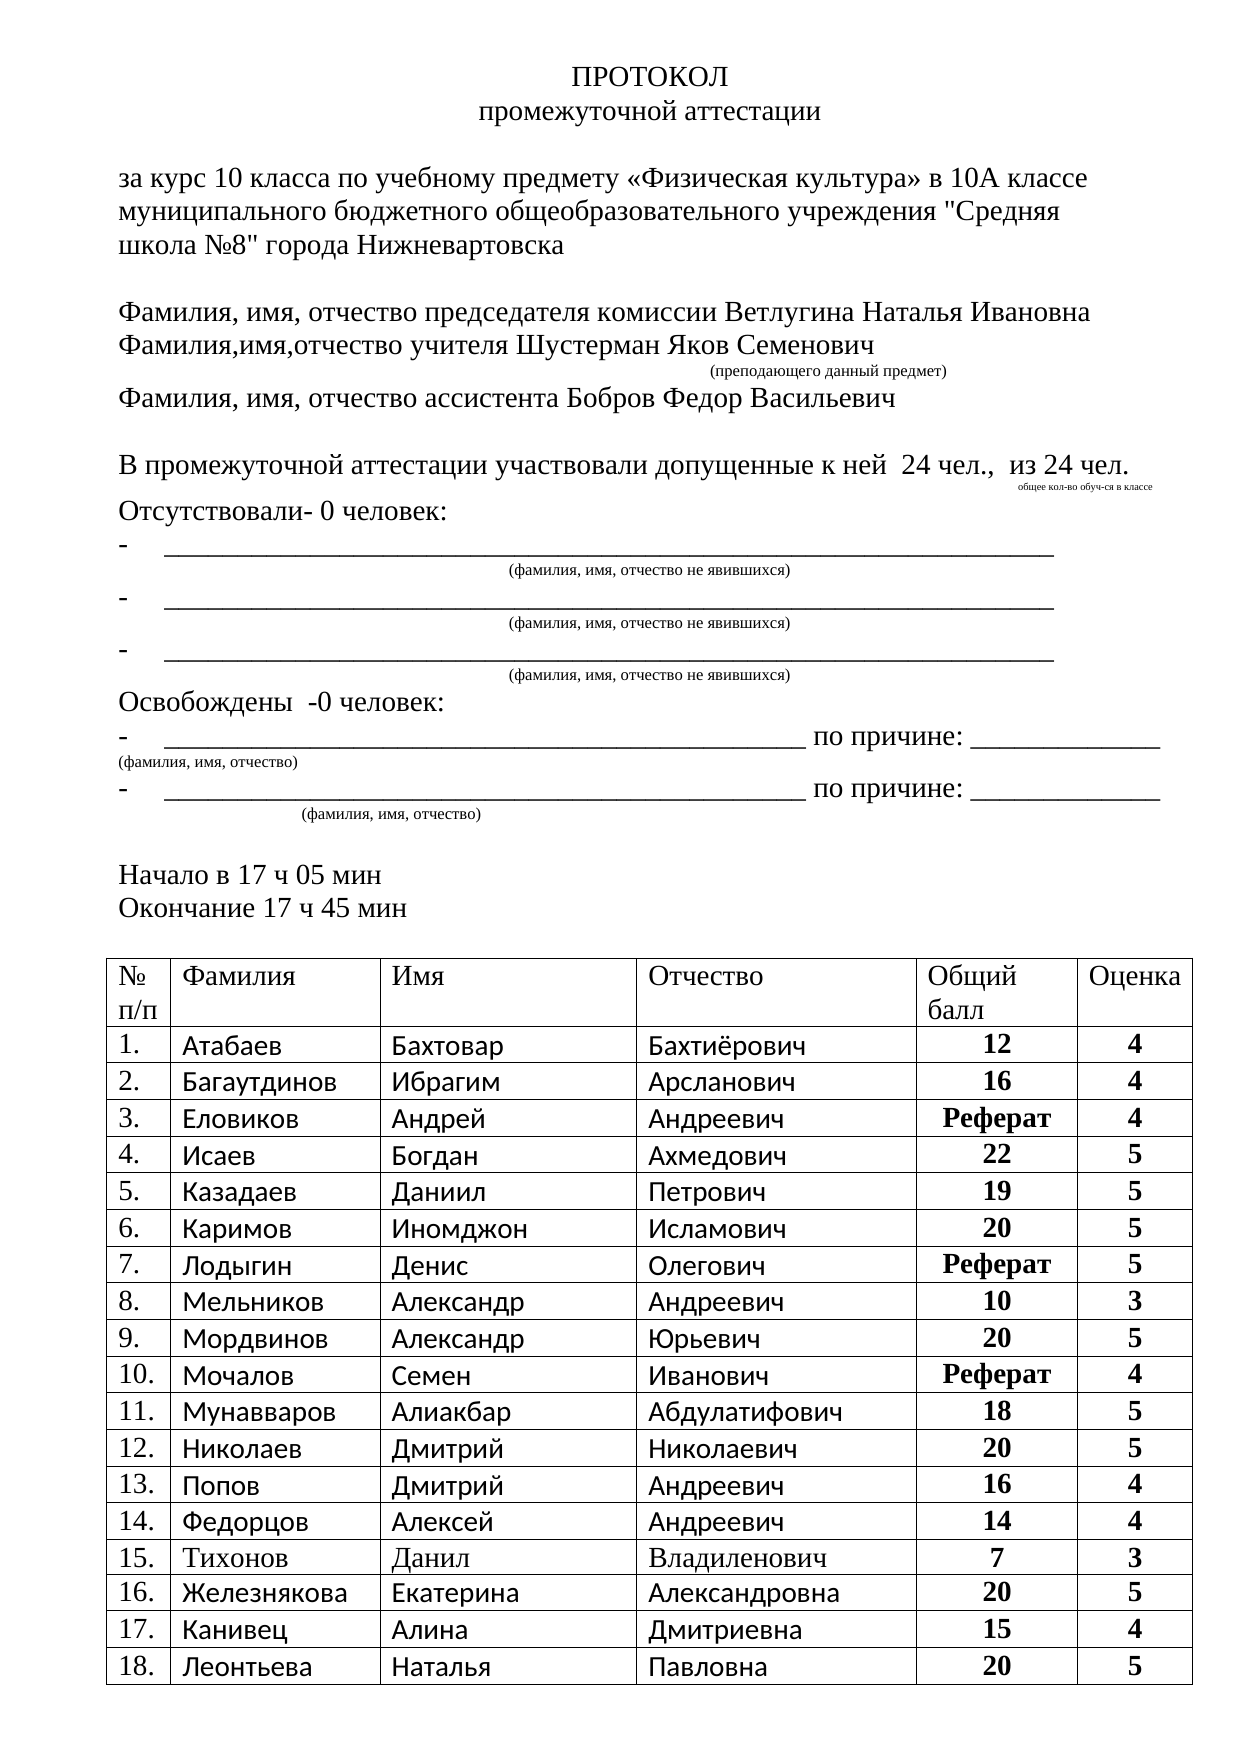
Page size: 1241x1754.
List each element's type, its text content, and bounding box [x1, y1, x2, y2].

table_cell Александр [381, 1320, 636, 1356]
table_cell 4 [1078, 1063, 1192, 1099]
table_cell Багаутдинов [171, 1063, 380, 1099]
table_cell [107, 1430, 170, 1466]
table_header Фамилия [171, 959, 380, 1026]
table_cell [107, 1137, 170, 1172]
table_cell [107, 1247, 170, 1282]
table_cell [107, 1100, 170, 1136]
table_cell Канивец [171, 1611, 380, 1647]
table_cell [107, 1540, 170, 1573]
table_cell 20 [917, 1210, 1077, 1246]
text промежуточной аттестации [118, 93, 1181, 126]
table_cell Андрей [381, 1100, 636, 1136]
table_cell 15 [917, 1611, 1077, 1647]
text - ____________________________________________ по причине: _____________ [118, 771, 1181, 804]
text Начало в 17 ч 05 мин [118, 857, 1181, 890]
table_header Общий балл [917, 959, 1077, 1026]
table_cell Арсланович [637, 1063, 916, 1099]
table_cell Леонтьева [171, 1648, 380, 1683]
table_cell Реферат [917, 1100, 1077, 1136]
text (фамилия, имя, отчество не явившихся) [118, 665, 1181, 684]
text (фамилия, имя, отчество) [118, 751, 1181, 771]
table_cell 5 [1078, 1430, 1192, 1466]
table_cell Дмитриевна [637, 1611, 916, 1647]
table_cell Иномджон [381, 1210, 636, 1246]
text - _____________________________________________________________ [118, 526, 1181, 560]
table_cell Юрьевич [637, 1320, 916, 1356]
table_cell Павловна [637, 1648, 916, 1683]
text ПРОТОКОЛ [118, 59, 1181, 93]
table_cell Андреевич [637, 1503, 916, 1539]
table_cell [107, 1063, 170, 1099]
table_cell Тихонов [171, 1540, 380, 1573]
table_cell Николаевич [637, 1430, 916, 1466]
table_header № п/п [107, 959, 170, 1026]
table_cell Ахмедович [637, 1137, 916, 1172]
table_cell 5 [1078, 1648, 1192, 1683]
text муниципального бюджетного общеобразовательного учреждения "Средняя [118, 193, 1181, 227]
table_cell Железнякова [171, 1575, 380, 1610]
table_cell Денис [381, 1247, 636, 1282]
table_cell 20 [917, 1575, 1077, 1610]
text (преподающего данный предмет) [118, 361, 1181, 380]
text (фамилия, имя, отчество не явившихся) [118, 560, 1181, 579]
table_cell Попов [171, 1467, 380, 1502]
table_cell Богдан [381, 1137, 636, 1172]
table_cell Мочалов [171, 1357, 380, 1392]
table_header Отчество [637, 959, 916, 1026]
table_cell 10 [917, 1283, 1077, 1319]
table_cell Данил [381, 1540, 636, 1573]
table_cell 4 [1078, 1100, 1192, 1136]
table_cell Абдулатифович [637, 1393, 916, 1429]
text школа №8" города Нижневартовска [118, 227, 1181, 260]
table_cell Олегович [637, 1247, 916, 1282]
table_header Оценка [1078, 959, 1192, 1026]
table_cell [107, 1393, 170, 1429]
table_cell 18 [917, 1393, 1077, 1429]
table_cell 5 [1078, 1210, 1192, 1246]
table_cell 7 [917, 1540, 1077, 1573]
table_cell 5 [1078, 1575, 1192, 1610]
table_cell Исаев [171, 1137, 380, 1172]
table_cell 16 [917, 1063, 1077, 1099]
text Фамилия, имя, отчество ассистента Бобров Федор Васильевич [118, 380, 1181, 414]
table_cell Лодыгин [171, 1247, 380, 1282]
table_cell Мордвинов [171, 1320, 380, 1356]
table_cell [107, 1575, 170, 1610]
table_cell Александровна [637, 1575, 916, 1610]
table_cell 5 [1078, 1137, 1192, 1172]
table_cell [107, 1611, 170, 1647]
table_cell Бахтовар [381, 1027, 636, 1062]
table_cell [107, 1283, 170, 1319]
table_cell Мельников [171, 1283, 380, 1319]
table_cell Андреевич [637, 1283, 916, 1319]
table_cell 4 [1078, 1503, 1192, 1539]
table_cell Мунавваров [171, 1393, 380, 1429]
table_cell [107, 1210, 170, 1246]
text - _____________________________________________________________ [118, 579, 1181, 612]
table_cell Андреевич [637, 1100, 916, 1136]
text - ____________________________________________ по причине: _____________ [118, 718, 1181, 751]
table_cell 12 [917, 1027, 1077, 1062]
table_cell 5 [1078, 1247, 1192, 1282]
table_cell 20 [917, 1648, 1077, 1683]
table_cell 4 [1078, 1027, 1192, 1062]
table_cell Алиакбар [381, 1393, 636, 1429]
table_cell [107, 1320, 170, 1356]
table_cell Федорцов [171, 1503, 380, 1539]
text (фамилия, имя, отчество не явившихся) [118, 612, 1181, 632]
table_cell 19 [917, 1173, 1077, 1209]
table_cell Дмитрий [381, 1467, 636, 1502]
table_cell 5 [1078, 1173, 1192, 1209]
table_cell Петрович [637, 1173, 916, 1209]
table_cell Дмитрий [381, 1430, 636, 1466]
table_cell Исламович [637, 1210, 916, 1246]
table_cell Даниил [381, 1173, 636, 1209]
table_cell Николаев [171, 1430, 380, 1466]
table_cell 20 [917, 1430, 1077, 1466]
text Освобождены -0 человек: [118, 684, 1181, 718]
table_cell Казадаев [171, 1173, 380, 1209]
text - _____________________________________________________________ [118, 632, 1181, 665]
table_cell [107, 1467, 170, 1502]
table_cell Александр [381, 1283, 636, 1319]
table_cell [107, 1357, 170, 1392]
table_cell [107, 1503, 170, 1539]
table_cell Иванович [637, 1357, 916, 1392]
table_cell 3 [1078, 1283, 1192, 1319]
table_cell 4 [1078, 1357, 1192, 1392]
table_cell [107, 1648, 170, 1683]
table_header Имя [381, 959, 636, 1026]
table_cell Ибрагим [381, 1063, 636, 1099]
table_cell 20 [917, 1320, 1077, 1356]
table_cell 5 [1078, 1320, 1192, 1356]
table_cell Еловиков [171, 1100, 380, 1136]
text Фамилия, имя, отчество председателя комиссии Ветлугина Наталья Ивановна [118, 294, 1181, 327]
text Отсутствовали- 0 человек: [118, 493, 1181, 526]
table_cell 3 [1078, 1540, 1192, 1573]
table_cell 5 [1078, 1393, 1192, 1429]
table_cell Владиленович [637, 1540, 916, 1573]
table_cell Атабаев [171, 1027, 380, 1062]
table_cell [107, 1027, 170, 1062]
table_cell Алина [381, 1611, 636, 1647]
table_cell Екатерина [381, 1575, 636, 1610]
table_cell 16 [917, 1467, 1077, 1502]
table_cell Бахтиёрович [637, 1027, 916, 1062]
table_cell 4 [1078, 1467, 1192, 1502]
table_cell Алексей [381, 1503, 636, 1539]
text Фамилия,имя,отчество учителя Шустерман Яков Семенович [118, 327, 1181, 361]
table_cell Наталья [381, 1648, 636, 1683]
text за курс 10 класса по учебному предмету «Физическая культура» в 10А классе [118, 160, 1181, 193]
table_cell Реферат [917, 1247, 1077, 1282]
table_cell Реферат [917, 1357, 1077, 1392]
table_cell Семен [381, 1357, 636, 1392]
table_cell 14 [917, 1503, 1077, 1539]
table_cell [107, 1173, 170, 1209]
table_cell 4 [1078, 1611, 1192, 1647]
text В промежуточной аттестации участвовали допущенные к ней 24 чел., из 24 чел. [118, 447, 1181, 481]
table_cell Андреевич [637, 1467, 916, 1502]
text Окончание 17 ч 45 мин [118, 890, 1181, 924]
table_cell 22 [917, 1137, 1077, 1172]
text (фамилия, имя, отчество) [118, 804, 1181, 823]
table_cell Каримов [171, 1210, 380, 1246]
